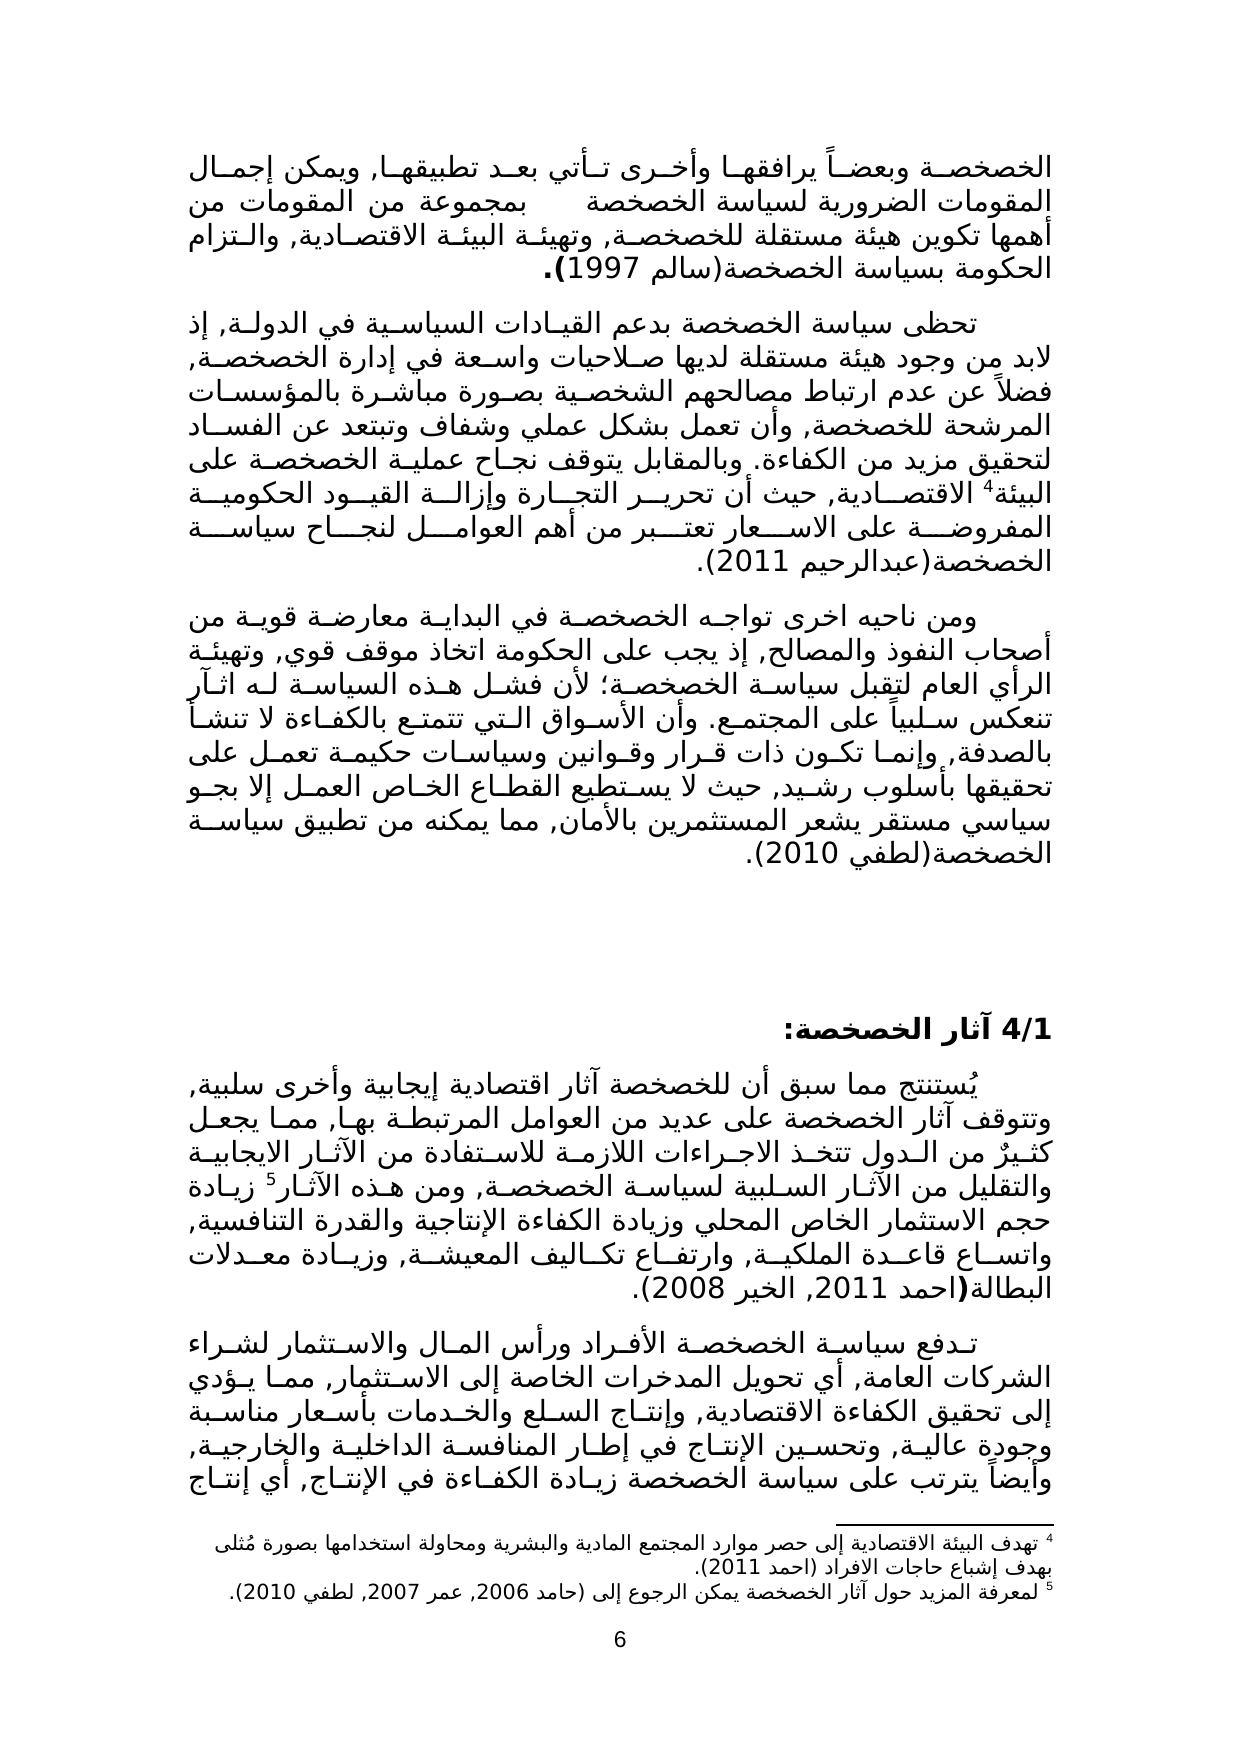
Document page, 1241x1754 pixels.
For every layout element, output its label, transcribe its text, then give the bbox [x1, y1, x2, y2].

text يُستنتج مما سبق أن للخصخصة آثار اقتصادية إيجابية وأخرى سلبية, وتتوقف آثار الخصخصة على عديد من العوامل المرتبطة بها, مما يجعل كثيرٌ من الدول تتخذ الاجراءات اللازمة للاستفادة من الآثار الايجابية والتقليل من الآثار السلبية لسياسة الخصخصة, ومن هذه الآثار زيادة حجم الاستثمار الخاص المحلي وزيادة الكفاءة الإنتاجية والقدرة التنافسية, واتساع قاعدة الملكية, وارتفاع تكاليف المعيشة, وزيادة معدلات البطالة(احمد 2011, الخير 2008). [187, 1067, 1053, 1305]
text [187, 150, 1053, 286]
text 4/1 آثار الخصخصة: [187, 1013, 1053, 1047]
text ومن ناحيه اخرى تواجه الخصخصة في البداية معارضة قوية من أصحاب النفوذ والمصالح, إذ يجب على الحكومة اتخاذ موقف قوي, وتهيئة الرأي العام لتقبل سياسة الخصخصة؛ لأن فشل هذه السياسة له اثآر تنعكس سلبياً على المجتمع. وأن الأسواق التي تتمتع بالكفاءة لا تنشأ بالصدفة, وإنما تكون ذات قرار وقوانين وسياسات حكيمة تعمل على تحقيقها بأسلوب رشيد, حيث لا يستطيع القطاع الخاص العمل إلا بجو سياسي مستقر يشعر المستثمرين بالأمان, مما يمكنه من تطبيق سياسة الخصخصة(لطفي 2010). [187, 599, 1053, 871]
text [187, 1326, 1053, 1496]
text تحظى سياسة الخصخصة بدعم القيادات السياسية في الدولة, إذ لابد من وجود هيئة مستقلة لديها صلاحيات واسعة في إدارة الخصخصة, فضلاً عن عدم ارتباط مصالحهم الشخصية بصورة مباشرة بالمؤسسات المرشحة للخصخصة, وأن تعمل بشكل عملي وشفاف وتبتعد عن الفساد لتحقيق مزيد من الكفاءة. وبالمقابل يتوقف نجاح عملية الخصخصة على البيئة الاقتصادية, حيث أن تحرير التجارة وإزالة القيود الحكومية المفروضة على الاسعار تعتبر من أهم العوامل لنجاح سياسة الخصخصة(عبدالرحيم 2011). [187, 307, 1053, 578]
